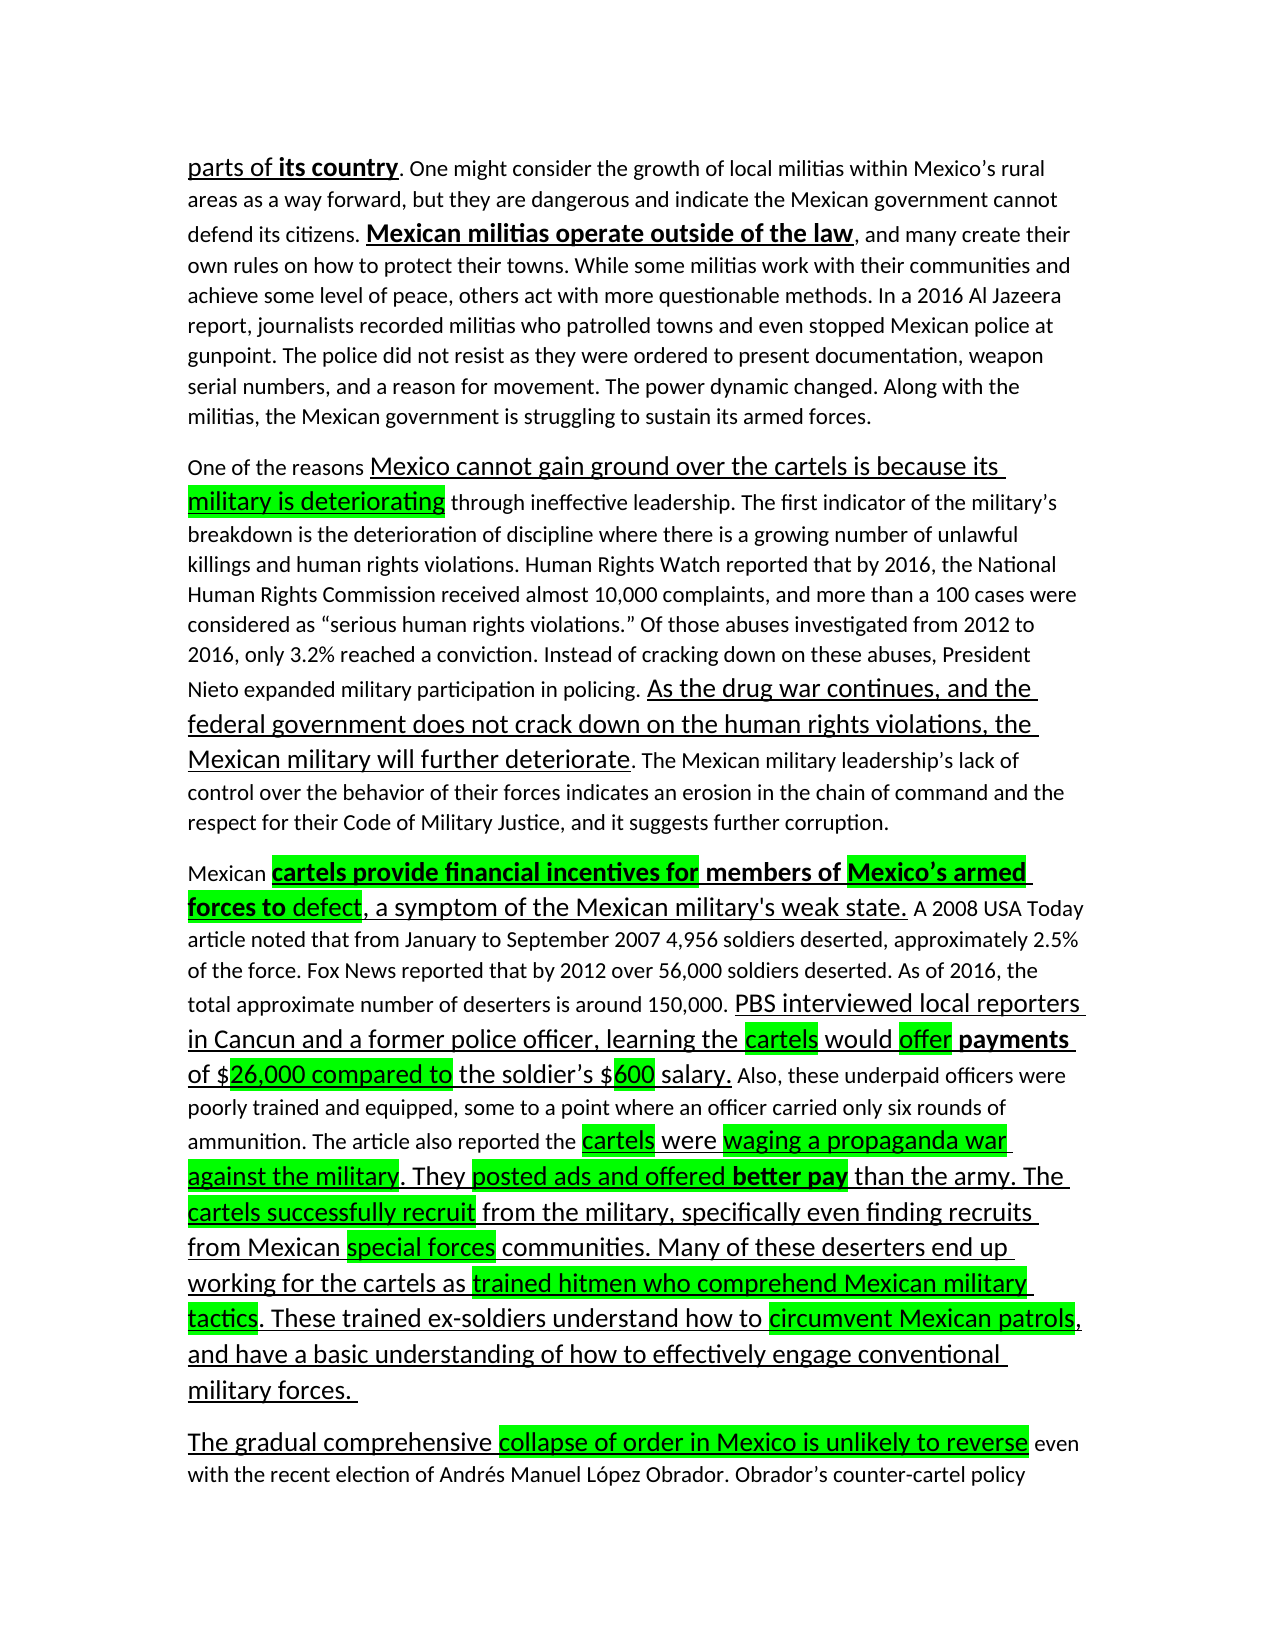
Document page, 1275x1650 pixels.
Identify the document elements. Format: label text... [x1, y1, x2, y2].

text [187, 150, 1087, 430]
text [187, 1425, 1087, 1488]
text One of the reasons Mexico cannot gain ground over the cartels is because its military is deteriorating through ineffective leadership. The first indicator of the military’s breakdown is the deterioration of discipline where there is a growing number of unlawful killings and human rights violations. Human Rights Watch reported that by 2016, the National Human Rights Commission received almost 10,000 complaints, and more than a 100 cases were considered as “serious human rights violations.” Of those abuses investigated from 2012 to 2016, only 3.2% reached a conviction. Instead of cracking down on these abuses, President Nieto expanded military participation in policing. As the drug war continues, and the federal government does not crack down on the human rights violations, the Mexican military will further deteriorate. The Mexican military leadership’s lack of control over the behavior of their forces indicates an erosion in the chain of command and the respect for their Code of Military Justice, and it suggests further corruption. [187, 449, 1087, 836]
text Mexican cartels provide financial incentives for members of Mexico’s armed forces to defect, a symptom of the Mexican military's weak state. A 2008 USA Today article noted that from January to September 2007 4,956 soldiers deserted, approximately 2.5% of the force. Fox News reported that by 2012 over 56,000 soldiers deserted. As of 2016, the total approximate number of deserters is around 150,000. PBS interviewed local reporters in Cancun and a former police officer, learning the cartels would offer payments of $26,000 compared to the soldier’s $600 salary. Also, these underpaid officers were poorly trained and equipped, some to a point where an officer carried only six rounds of ammunition. The article also reported the cartels were waging a propaganda war against the military. They posted ads and offered better pay than the army. The cartels successfully recruit from the military, specifically even finding recruits from Mexican special forces communities. Many of these deserters end up working for the cartels as trained hitmen who comprehend Mexican military tactics. These trained ex-soldiers understand how to circumvent Mexican patrols, and have a basic understanding of how to effectively engage conventional military forces. [187, 855, 1087, 1406]
